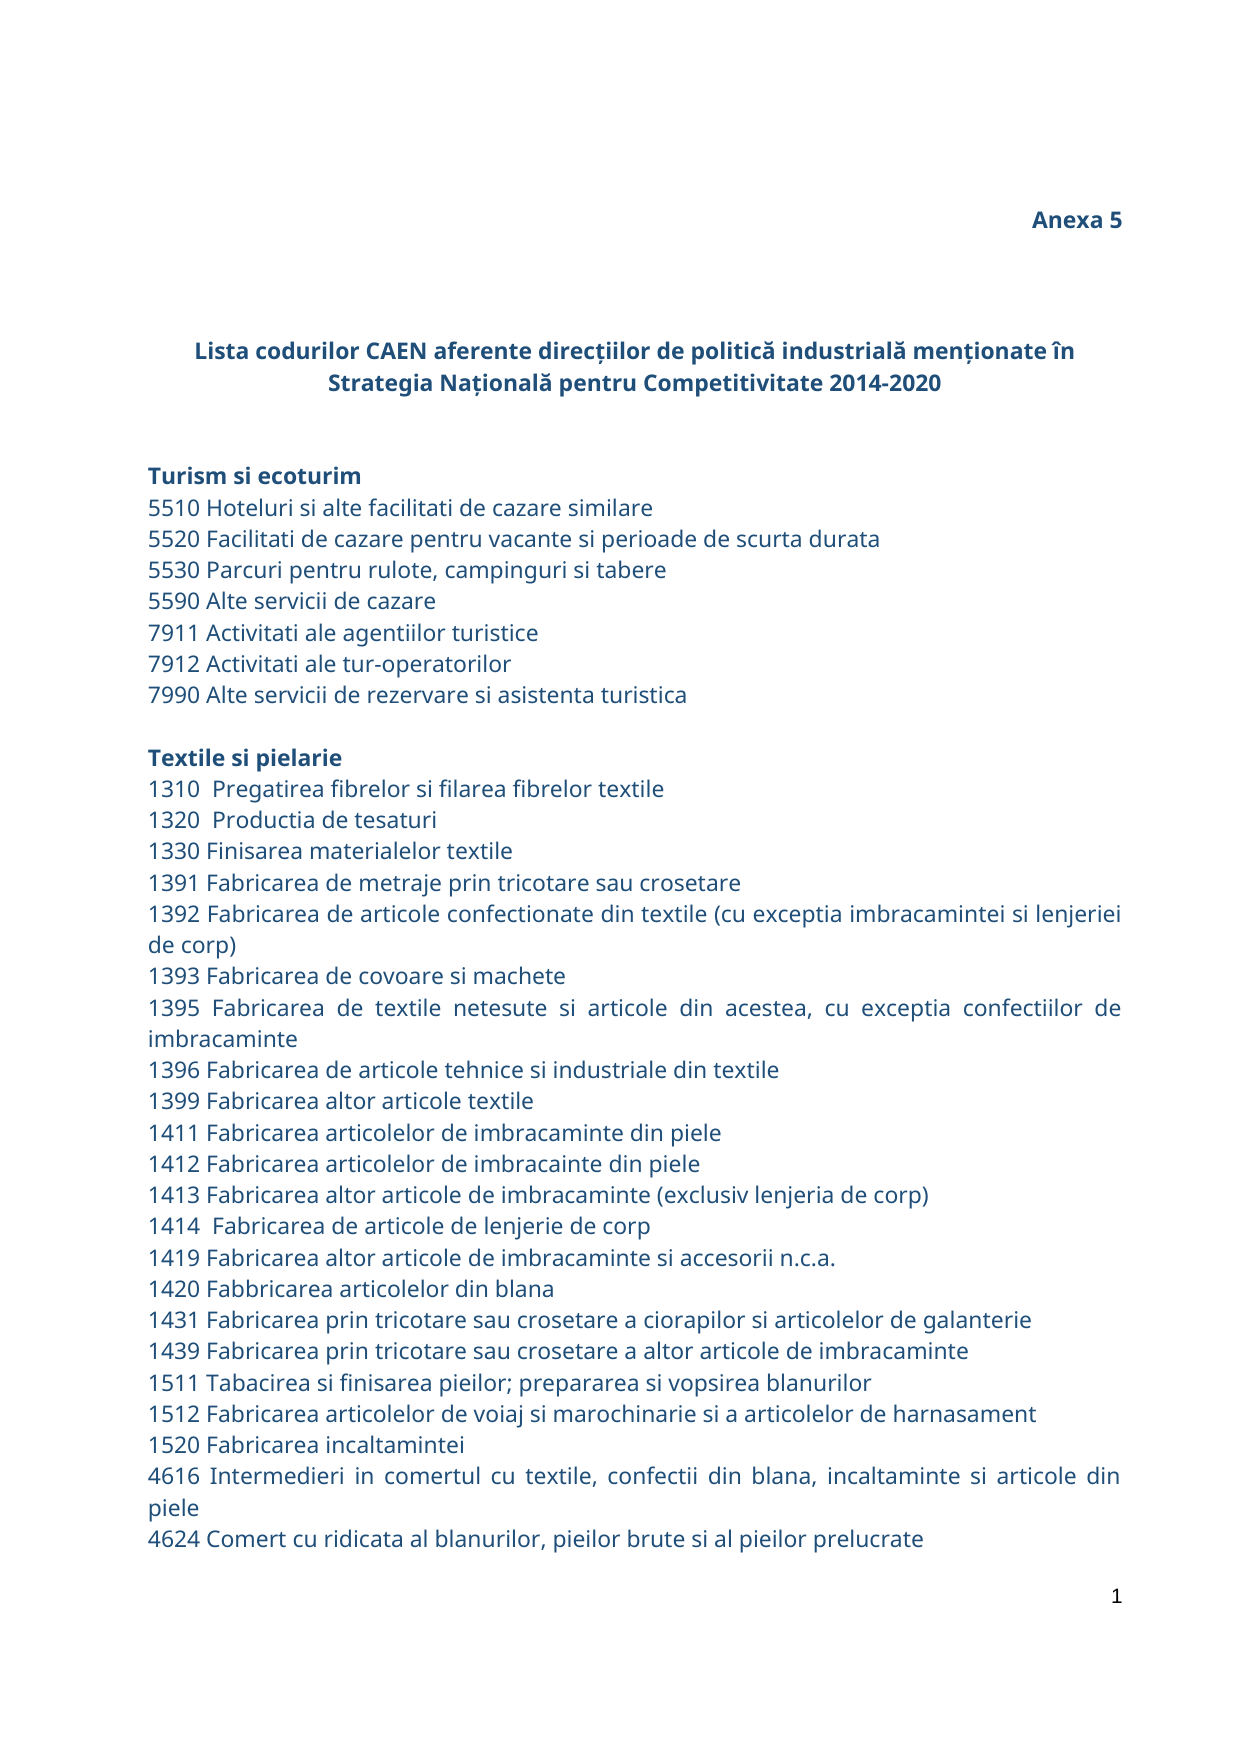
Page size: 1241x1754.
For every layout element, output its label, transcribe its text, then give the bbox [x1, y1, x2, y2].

text 1414 Fabricarea de articole de lenjerie de corp [148, 1210, 1122, 1241]
text 1520 Fabricarea incaltamintei [148, 1429, 1122, 1460]
text Lista codurilor CAEN aferente direcţiilor de politică industrială menţionate în [148, 335, 1122, 366]
text 1439 Fabricarea prin tricotare sau crosetare a altor articole de imbracaminte [148, 1335, 1122, 1366]
text 5510 Hoteluri si alte facilitati de cazare similare [148, 491, 1122, 523]
text Anexa 5 [148, 204, 1122, 235]
text 1512 Fabricarea articolelor de voiaj si marochinarie si a articolelor de harnasament [148, 1398, 1122, 1429]
text 1412 Fabricarea articolelor de imbracainte din piele [148, 1148, 1122, 1179]
text 7911 Activitati ale agentiilor turistice [148, 616, 1122, 648]
text 7912 Activitati ale tur-operatorilor [148, 648, 1122, 679]
text 1320 Productia de tesaturi [148, 804, 1122, 835]
text 7990 Alte servicii de rezervare si asistenta turistica [148, 679, 1122, 710]
text 1392 Fabricarea de articole confectionate din textile (cu exceptia imbracamintei si lenjeriei de corp) [148, 898, 1122, 960]
text 4616 Intermedieri in comertul cu textile, confectii din blana, incaltaminte si articole din piele [148, 1460, 1122, 1523]
text Strategia Naţională pentru Competitivitate 2014-2020 [148, 366, 1122, 398]
text Textile si pielarie [148, 741, 1122, 773]
text 1396 Fabricarea de articole tehnice si industriale din textile [148, 1054, 1122, 1085]
text 1310 Pregatirea fibrelor si filarea fibrelor textile [148, 773, 1122, 804]
text Turism si ecoturim [148, 460, 1122, 491]
text 1411 Fabricarea articolelor de imbracaminte din piele [148, 1116, 1122, 1148]
text 4624 Comert cu ridicata al blanurilor, pieilor brute si al pieilor prelucrate [148, 1523, 1122, 1554]
text 1511 Tabacirea si finisarea pieilor; prepararea si vopsirea blanurilor [148, 1366, 1122, 1398]
text 5520 Facilitati de cazare pentru vacante si perioade de scurta durata [148, 523, 1122, 554]
text 1431 Fabricarea prin tricotare sau crosetare a ciorapilor si articolelor de galanterie [148, 1304, 1122, 1335]
text 1330 Finisarea materialelor textile [148, 835, 1122, 866]
text 1395 Fabricarea de textile netesute si articole din acestea, cu exceptia confectiilor de imbracaminte [148, 991, 1122, 1054]
text 1399 Fabricarea altor articole textile [148, 1085, 1122, 1116]
text 1419 Fabricarea altor articole de imbracaminte si accesorii n.c.a. [148, 1241, 1122, 1273]
text 1413 Fabricarea altor articole de imbracaminte (exclusiv lenjeria de corp) [148, 1179, 1122, 1210]
text 5590 Alte servicii de cazare [148, 585, 1122, 616]
text 1420 Fabbricarea articolelor din blana [148, 1273, 1122, 1304]
text 1391 Fabricarea de metraje prin tricotare sau crosetare [148, 866, 1122, 898]
text 5530 Parcuri pentru rulote, campinguri si tabere [148, 554, 1122, 585]
text 1393 Fabricarea de covoare si machete [148, 960, 1122, 991]
